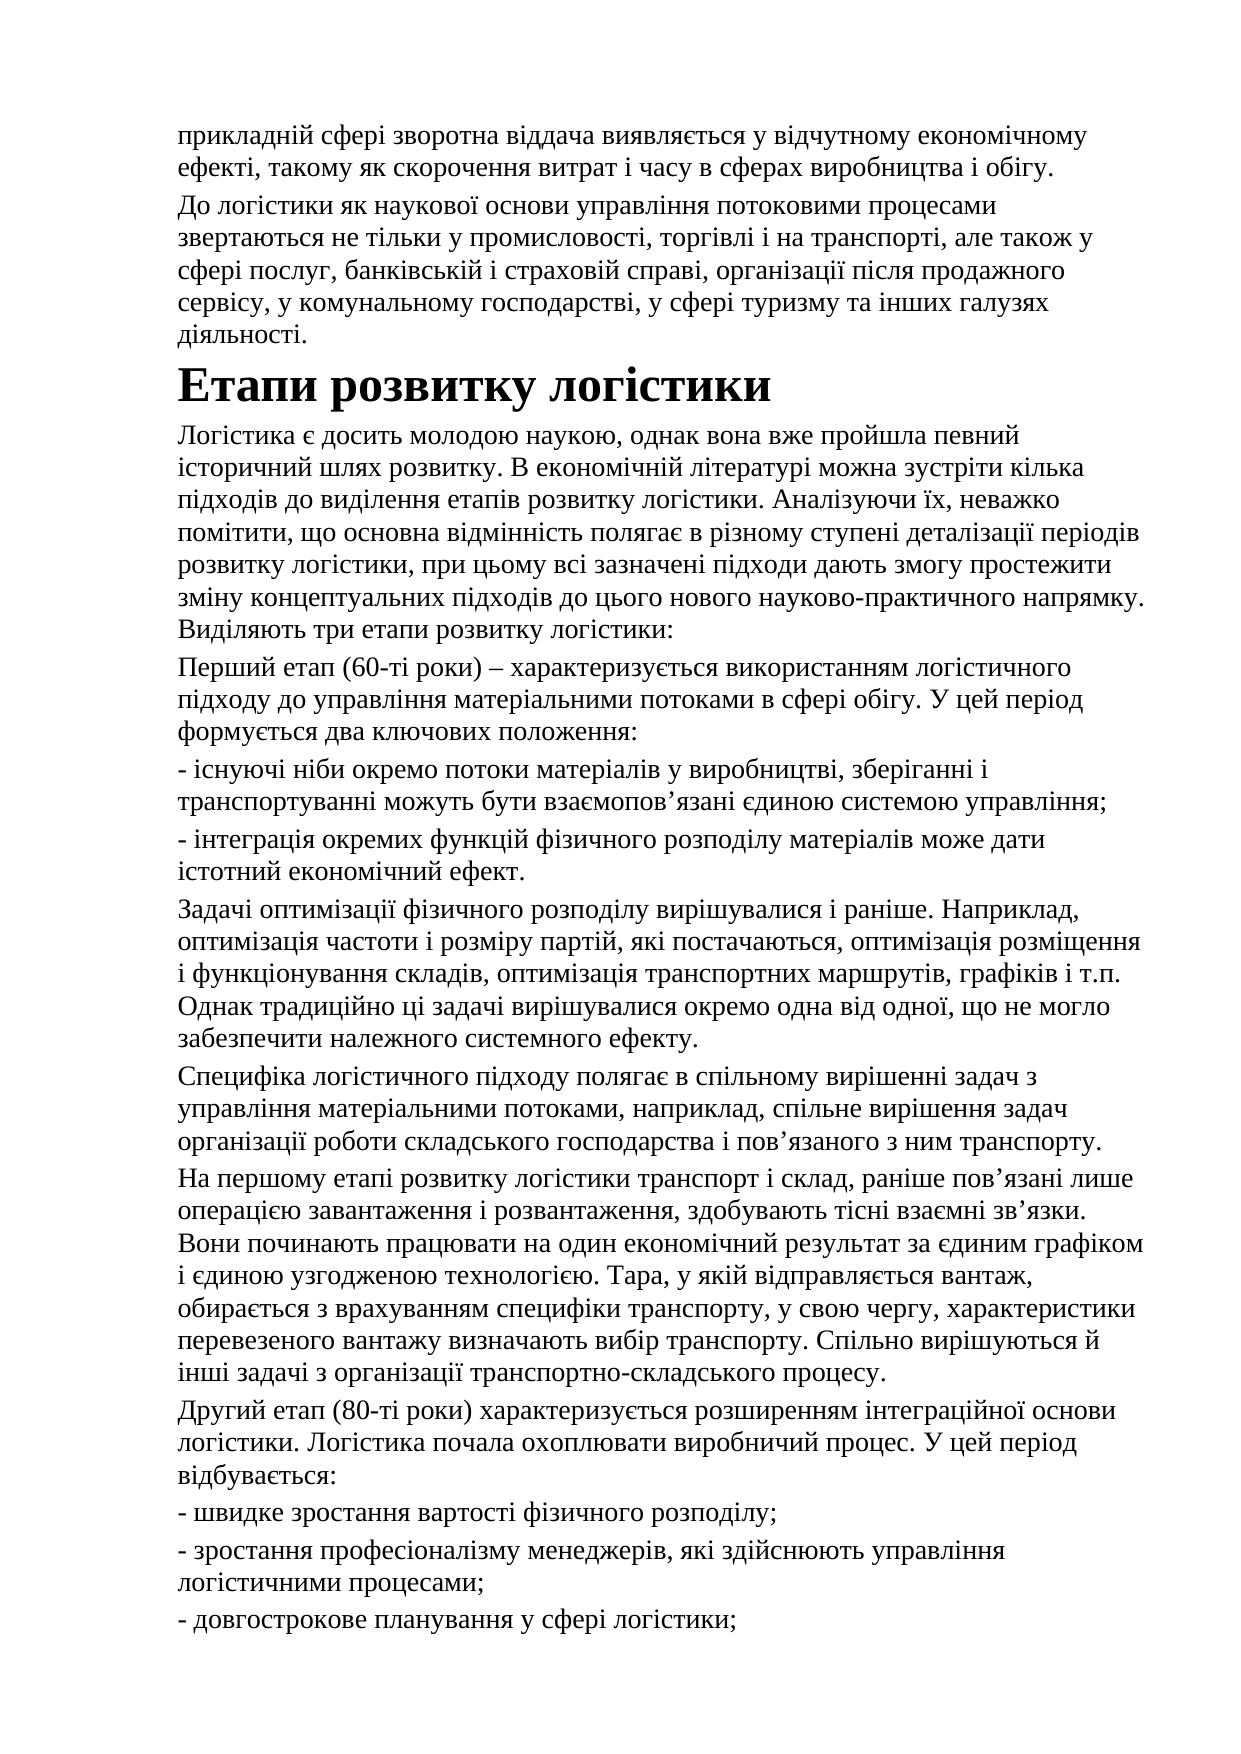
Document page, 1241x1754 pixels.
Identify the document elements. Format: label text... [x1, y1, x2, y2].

text Задачі оптимізації фізичного розподілу вирішувалися і раніше. Наприклад, оптимізація частоти і розміру партій, які постачаються, оптимізація розміщення і функціонування складів, оптимізація транспортних маршрутів, графіків і т.п. Однак традиційно ці задачі вирішувалися окремо одна від одної, що не могло забезпечити належного системного ефекту. [177, 892, 1152, 1054]
text Перший етап (60-ті роки) – характеризується використанням логістичного підходу до управління матеріальними потоками в сфері обігу. У цей період формується два ключових положення: [177, 649, 1152, 747]
text Специфіка логістичного підходу полягає в спільному вирішенні задач з управління матеріальними потоками, наприклад, спільне вирішення задач організації роботи складського господарства і пов’язаного з ним транспорту. [177, 1059, 1152, 1156]
subtitle Етапи розвитку логістики [177, 355, 1152, 413]
text - швидке зростання вартості фізичного розподілу; [177, 1495, 1152, 1528]
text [177, 118, 1152, 183]
text На першому етапі розвитку логістики транспорт і склад, раніше пов’язані лише операцією завантаження і розвантаження, здобувають тісні взаємні зв’язки. Вони починають працювати на один економічний результат за єдиним графіком і єдиною узгодженою технологією. Тара, у якій відправляється вантаж, обирається з врахуванням специфіки транспорту, у свою чергу, характеристики перевезеного вантажу визначають вибір транспорту. Спільно вирішуються й інші задачі з організації транспортно-складського процесу. [177, 1161, 1152, 1388]
text Логістика є досить молодою наукою, однак вона вже пройшла певний історичний шлях розвитку. В економічній літературі можна зустріти кілька підходів до виділення етапів розвитку логістики. Аналізуючи їх, неважко помітити, що основна відмінність полягає в різному ступені деталізації періодів розвитку логістики, при цьому всі зазначені підходи дають змогу простежити зміну концептуальних підходів до цього нового науково-практичного напрямку. Виділяють три етапи розвитку логістики: [177, 418, 1152, 644]
text - існуючі ніби окремо потоки матеріалів у виробництві, зберіганні і транспортуванні можуть бути взаємопов’язані єдиною системою управління; [177, 752, 1152, 817]
text - інтеграція окремих функцій фізичного розподілу матеріалів може дати істотний економічний ефект. [177, 822, 1152, 887]
text Другий етап (80-ті роки) характеризується розширенням інтеграційної основи логістики. Логістика почала охоплювати виробничий процес. У цей період відбувається: [177, 1393, 1152, 1490]
text - довгострокове планування у сфері логістики; [177, 1603, 1152, 1635]
text До логістики як наукової основи управління потоковими процесами звертаються не тільки у промисловості, торгівлі і на транспорті, але також у сфері послуг, банківській і страховій справі, організації після продажного сервісу, у комунальному господарстві, у сфері туризму та інших галузях діяльності. [177, 188, 1152, 350]
text - зростання професіоналізму менеджерів, які здійснюють управління логістичними процесами; [177, 1533, 1152, 1597]
